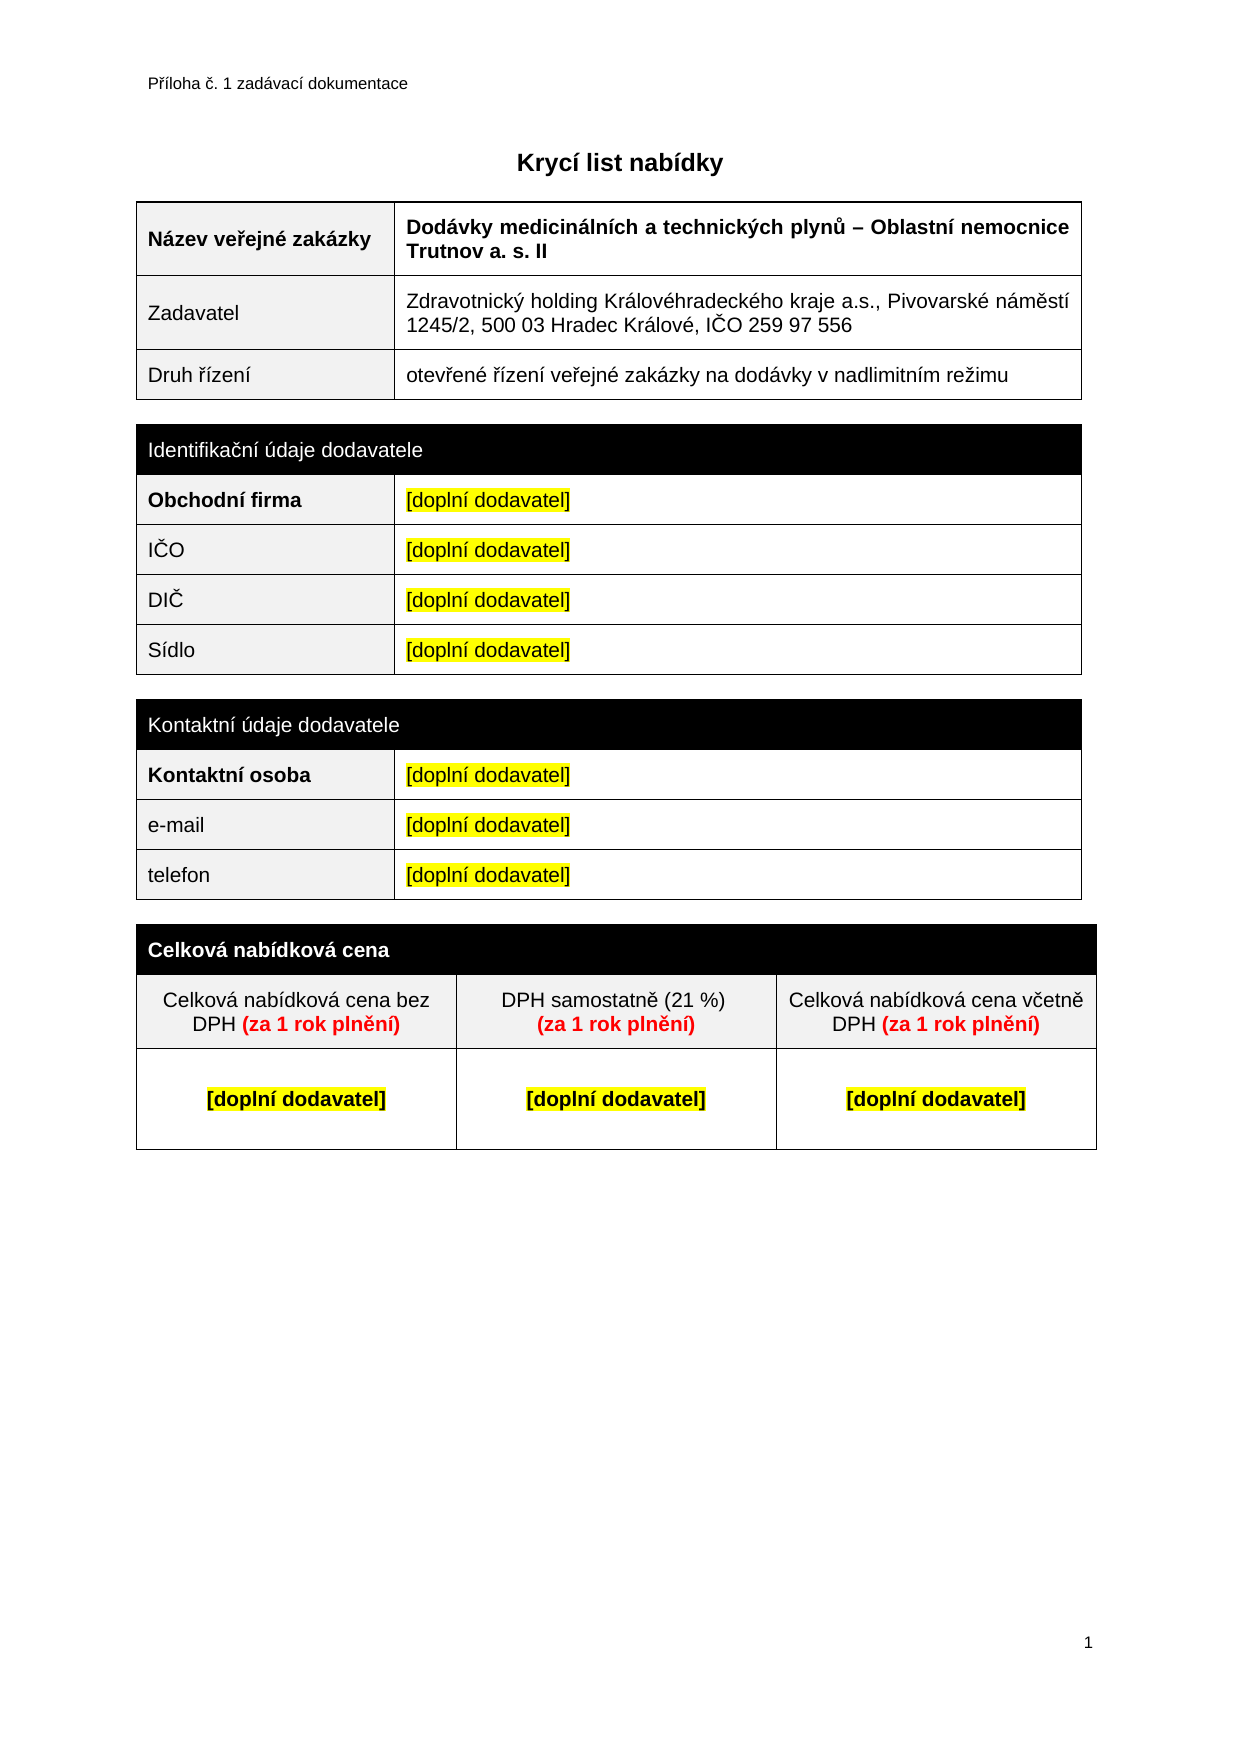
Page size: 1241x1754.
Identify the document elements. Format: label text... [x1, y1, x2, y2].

table_cell Kontaktní osoba [137, 750, 394, 799]
table_cell Sídlo [137, 625, 394, 674]
table_cell Celková nabídková cena včetně DPH (za 1 rok plnění) [777, 975, 1096, 1048]
table_cell DIČ [137, 575, 394, 624]
table_header Identifikační údaje dodavatele [137, 425, 1081, 474]
table_cell Celková nabídková cena bez DPH (za 1 rok plnění) [137, 975, 456, 1048]
table_cell Zadavatel [137, 276, 394, 349]
table_cell [doplní dodavatel] [395, 475, 1081, 524]
table_cell IČO [137, 525, 394, 574]
table_header Dodávky medicinálních a technických plynů – Oblastní nemocnice Trutnov a. s. II [395, 203, 1081, 275]
table_cell [doplní dodavatel] [395, 575, 1081, 624]
table_header Kontaktní údaje dodavatele [137, 700, 1081, 749]
text Krycí list nabídky [148, 148, 1093, 176]
table_cell [doplní dodavatel] [395, 625, 1081, 674]
table_cell telefon [137, 850, 394, 899]
table_cell Druh řízení [137, 350, 394, 399]
table_cell [doplní dodavatel] [777, 1049, 1096, 1149]
table_cell [doplní dodavatel] [395, 800, 1081, 849]
table_header Název veřejné zakázky [137, 203, 394, 275]
table_cell otevřené řízení veřejné zakázky na dodávky v nadlimitním režimu [395, 350, 1081, 399]
table_cell Obchodní firma [137, 475, 394, 524]
table_header Celková nabídková cena [137, 925, 1096, 974]
table_cell e-mail [137, 800, 394, 849]
table_cell [doplní dodavatel] [395, 850, 1081, 899]
table_cell [doplní dodavatel] [395, 525, 1081, 574]
table_cell [doplní dodavatel] [395, 750, 1081, 799]
table_cell Zdravotnický holding Královéhradeckého kraje a.s., Pivovarské náměstí 1245/2, 500 03 Hradec Králové, IČO 259 97 556 [395, 276, 1081, 349]
table_cell DPH samostatně (21 %) (za 1 rok plnění) [457, 975, 776, 1048]
table_cell [doplní dodavatel] [457, 1049, 776, 1149]
table_cell [doplní dodavatel] [137, 1049, 456, 1149]
